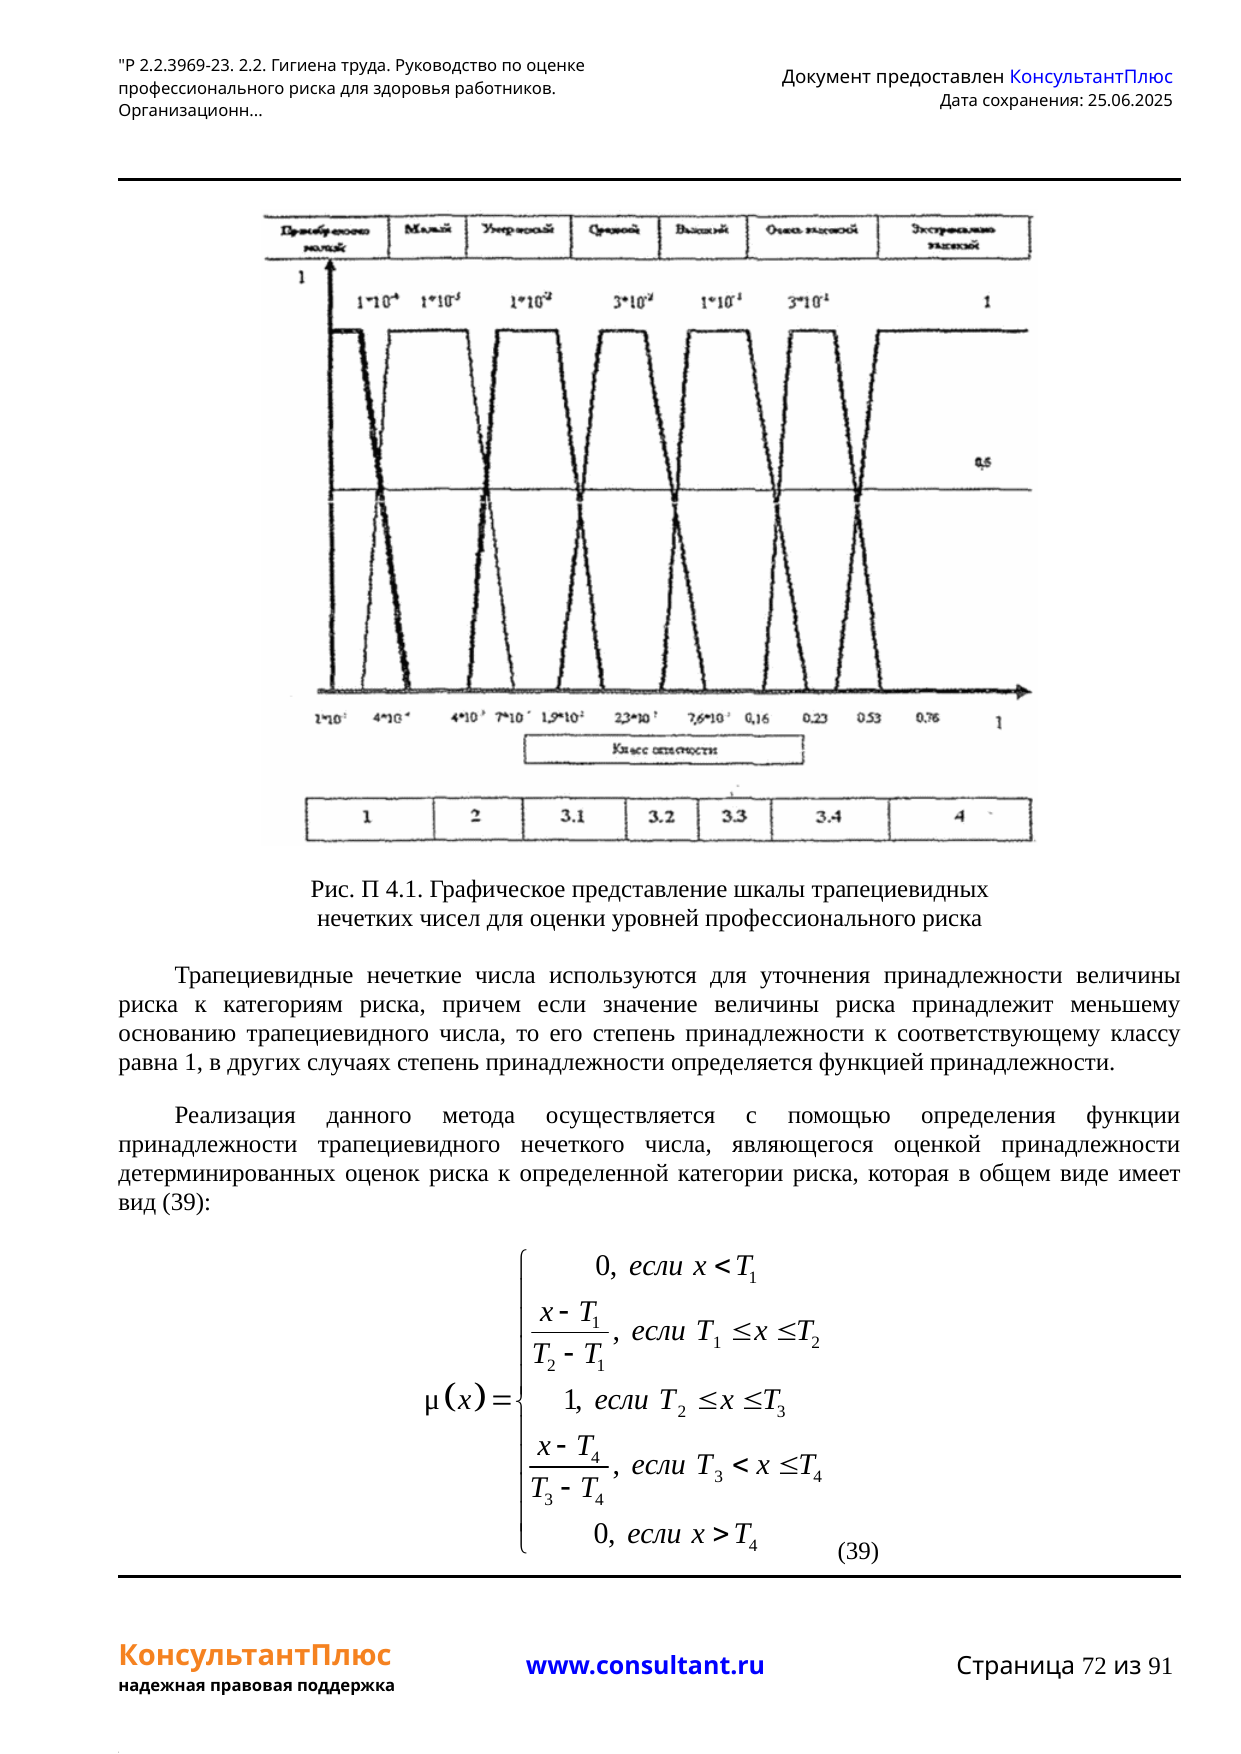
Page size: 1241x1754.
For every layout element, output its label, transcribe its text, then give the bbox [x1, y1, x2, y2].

picture [261, 209, 1039, 846]
text Трапециевидные нечеткие числа используются для уточнения принадлежности величины риска к категориям риска, причем если значение величины риска принадлежит меньшему основанию трапециевидного числа, то его степень принадлежности к соответствующему классу равна 1, в других случаях степень принадлежности определяется функцией принадлежности. [118, 961, 1181, 1076]
text нечетких чисел для оценки уровней профессионального риска [118, 903, 1181, 932]
text Реализация данного метода осуществляется с помощью определения функции принадлежности трапециевидного нечеткого числа, являющегося оценкой принадлежности детерминированных оценок риска к определенной категории риска, которая в общем виде имеет вид (39): [118, 1101, 1181, 1216]
text (39) [118, 1244, 1181, 1565]
text Рис. П 4.1. Графическое представление шкалы трапециевидных [118, 874, 1181, 903]
